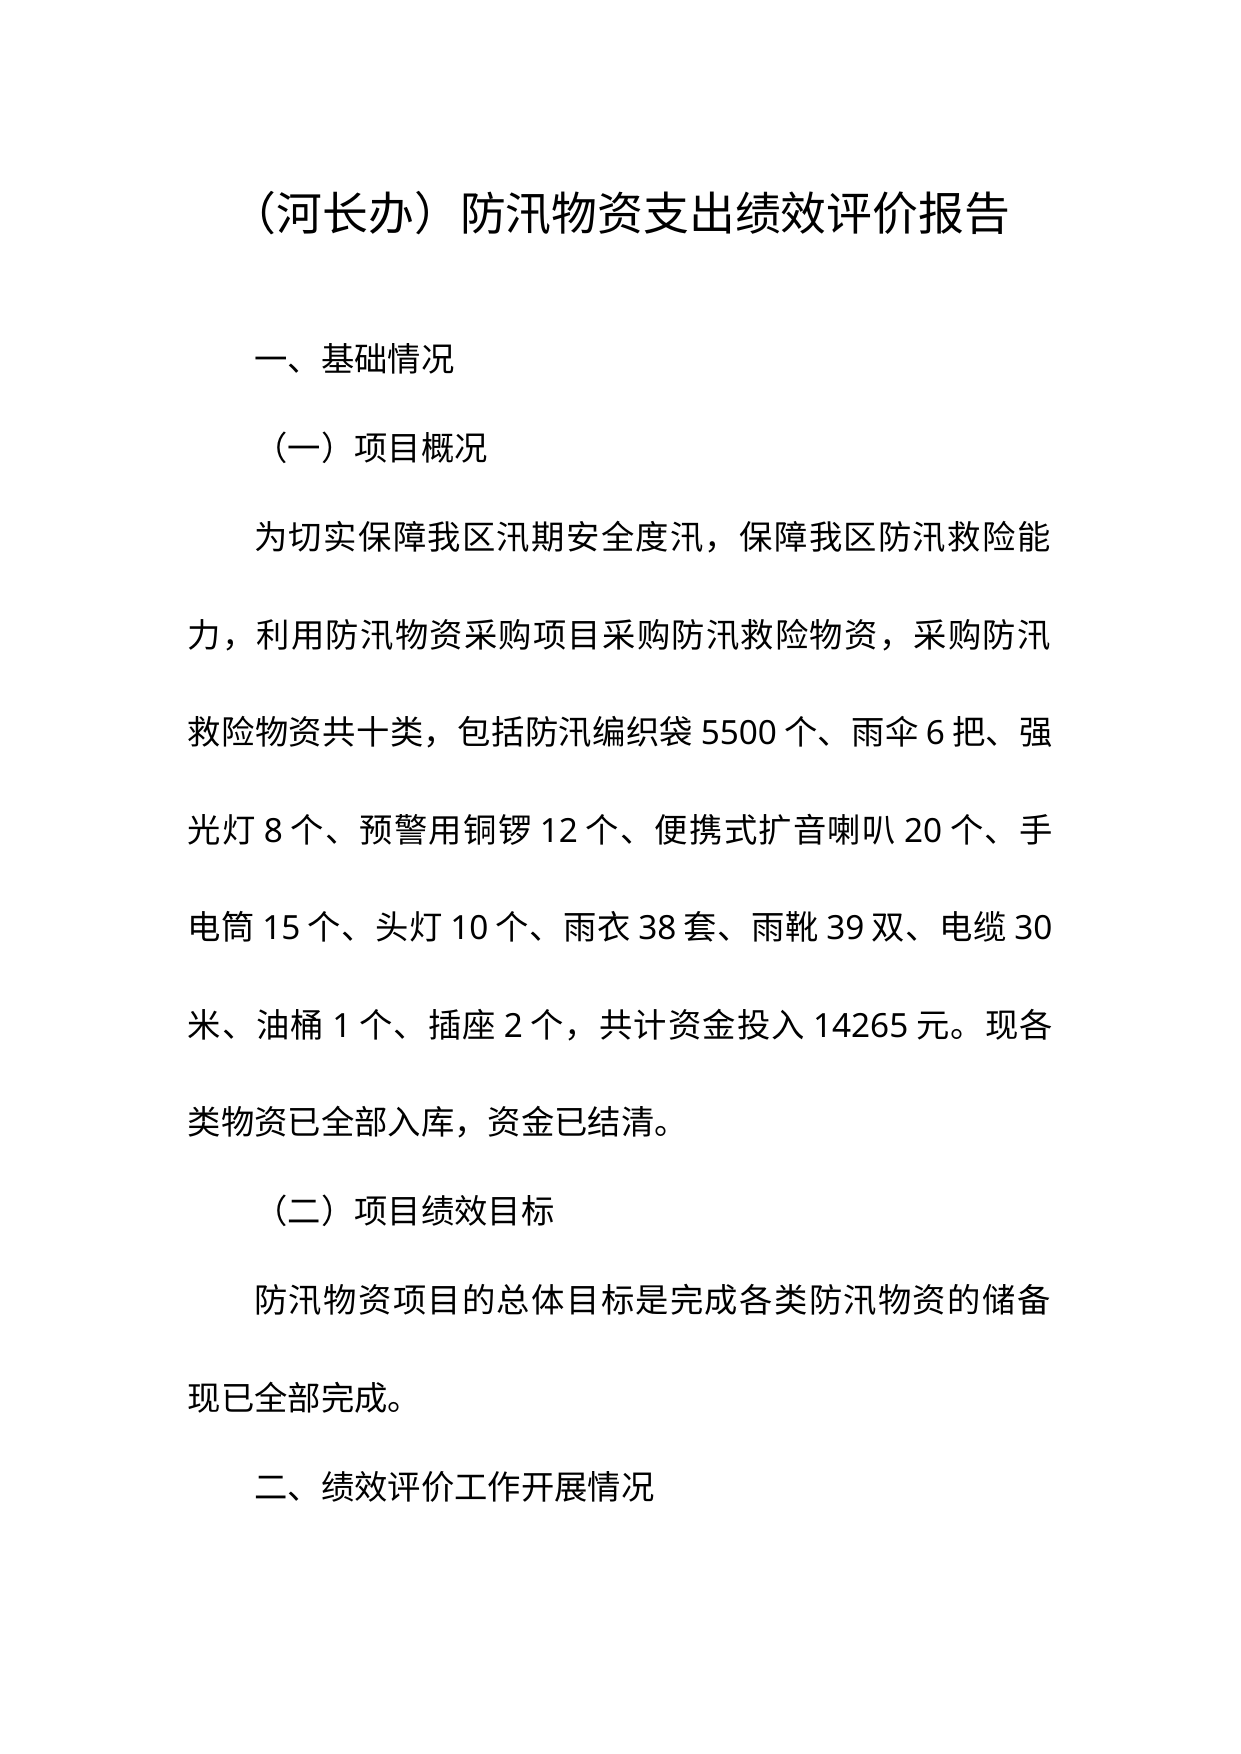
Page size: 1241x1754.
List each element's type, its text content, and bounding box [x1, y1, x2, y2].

list 项目概况 [187, 413, 1053, 478]
list 基础情况 [187, 324, 1053, 389]
list 为切实保障我区汛期安全度汛，保障我区防汛救险能力，利用防汛物资采购项目采购防汛救险物资，采购防汛救险物资共十类，包括防汛编织袋5500个、雨伞6把、强光灯8个、预警用铜锣12个、便携式扩音喇叭20个、手电筒15个、头灯10个、雨衣38套、雨靴39双、电缆30米、油桶1个、插座2个，共计资金投入14265元。现各类物资已全部入库，资金已结清。 [187, 503, 1053, 1153]
text （河长办）防汛物资支出绩效评价报告 [187, 162, 1053, 259]
list 项目绩效目标 [187, 1177, 1053, 1242]
list 绩效评价工作开展情况 [187, 1452, 1053, 1517]
list 防汛物资项目的总体目标是完成各类防汛物资的储备现已全部完成。 [187, 1266, 1053, 1428]
